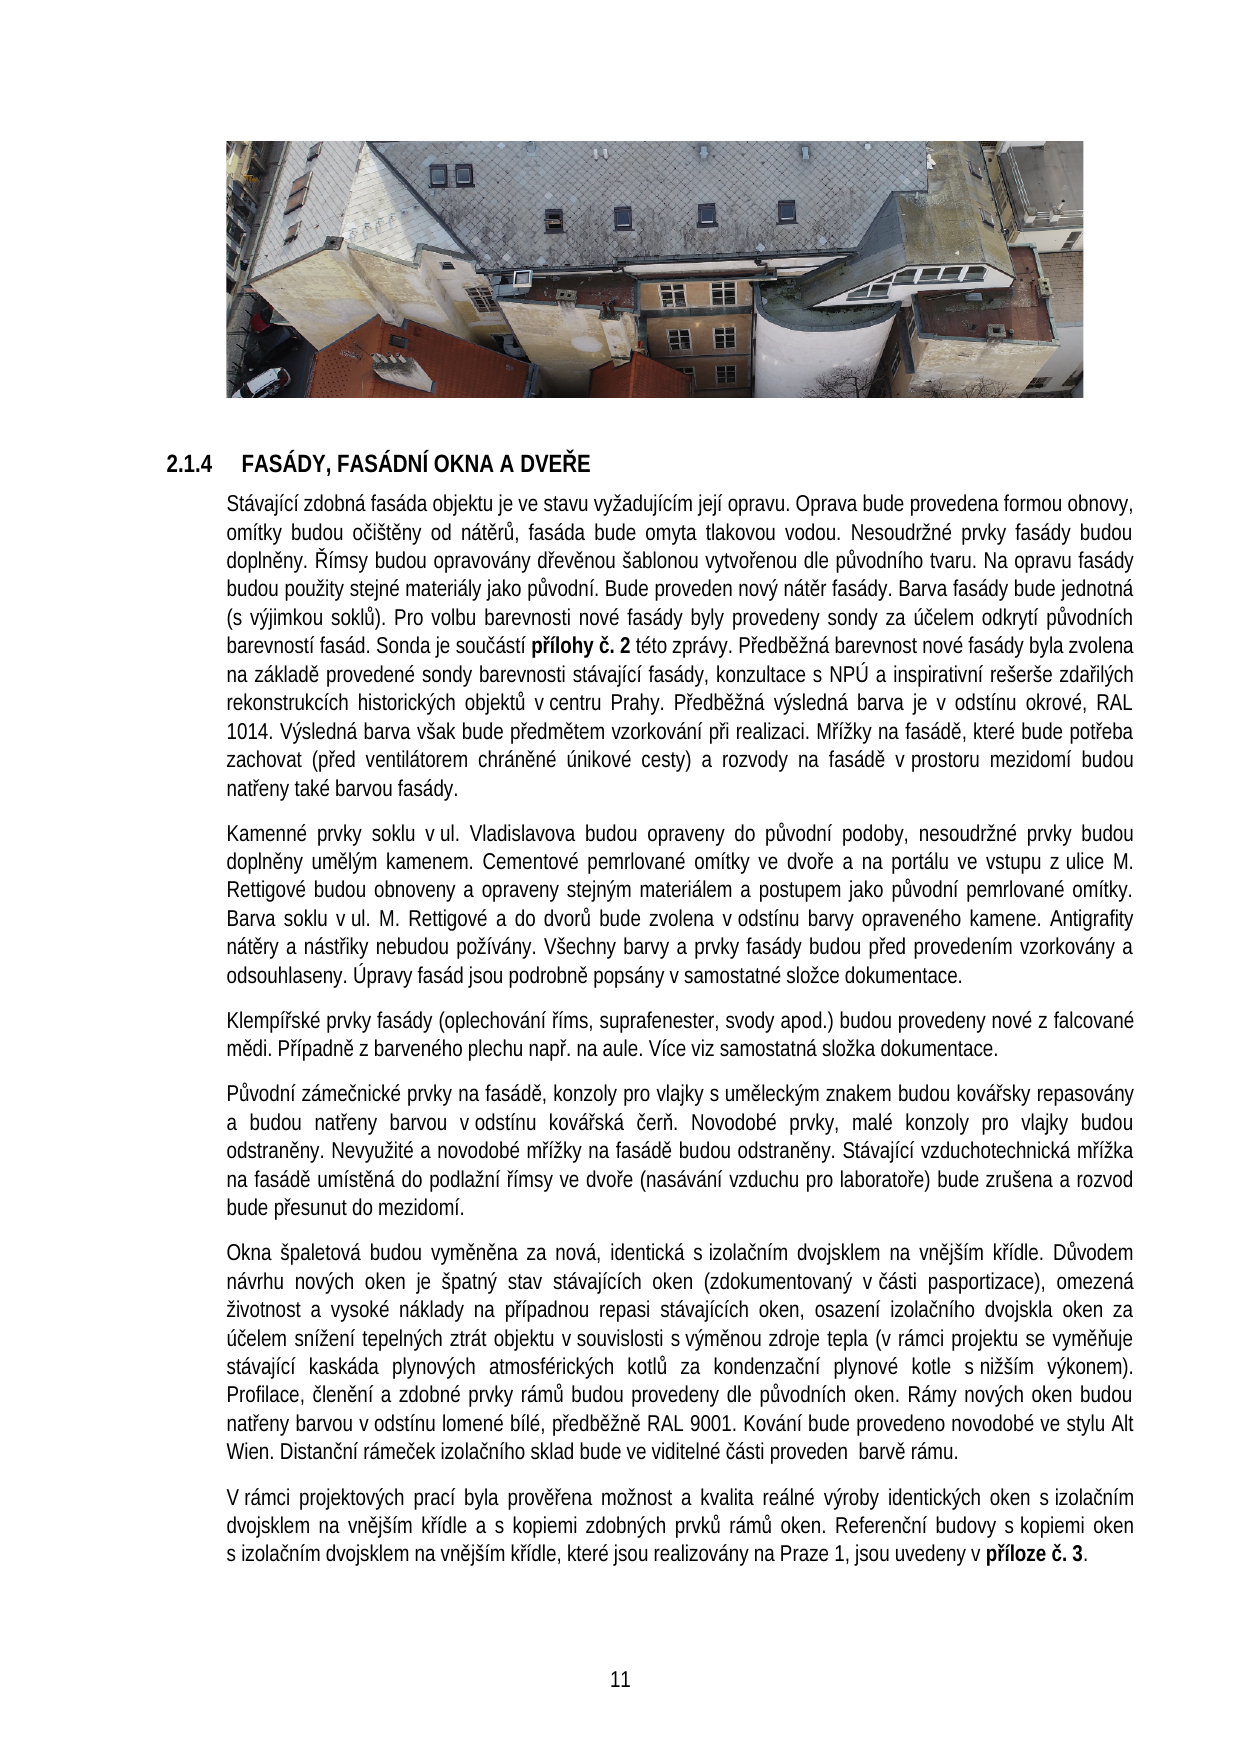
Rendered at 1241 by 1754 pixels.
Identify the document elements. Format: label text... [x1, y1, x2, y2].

text Kamenné prvky soklu v ul. Vladislavova budou opraveny do původní podoby, nesoudržné prvky budou doplněny umělým kamenem. Cementové pemrlované omítky ve dvoře a na portálu ve vstupu z ulice M. Rettigové budou obnoveny a opraveny stejným materiálem a postupem jako původní pemrlované omítky. Barva soklu v ul. M. Rettigové a do dvorů bude zvolena v odstínu barvy opraveného kamene. Antigrafity nátěry a nástřiky nebudou požívány. Všechny barvy a prvky fasády budou před provedením vzorkovány a odsouhlaseny. Úpravy fasád jsou podrobně popsány v samostatné složce dokumentace. [226, 819, 1134, 988]
text Okna špaletová budou vyměněna za nová, identická s izolačním dvojsklem na vnějším křídle. Důvodem návrhu nových oken je špatný stav stávajících oken (zdokumentovaný v části pasportizace), omezená životnost a vysoké náklady na případnou repasi stávajících oken, osazení izolačního dvojskla oken za účelem snížení tepelných ztrát objektu v souvislosti s výměnou zdroje tepla (v rámci projektu se vyměňuje stávající kaskáda plynových atmosférických kotlů za kondenzační plynové kotle s nižším výkonem). Profilace, členění a zdobné prvky rámů budou provedeny dle původních oken. Rámy nových oken budou natřeny barvou v odstínu lomené bílé, předběžně RAL 9001. Kování bude provedeno novodobé ve stylu Alt Wien. Distanční rámeček izolačního sklad bude ve viditelné části proveden barvě rámu. [226, 1239, 1134, 1465]
text V rámci projektových prací byla prověřena možnost a kvalita reálné výroby identických oken s izolačním dvojsklem na vnějším křídle a s kopiemi zdobných prvků rámů oken. Referenční budovy s kopiemi oken s izolačním dvojsklem na vnějším křídle, které jsou realizovány na Praze 1, jsou uvedeny v příloze č. 3. [226, 1483, 1134, 1567]
text Původní zámečnické prvky na fasádě, konzoly pro vlajky s uměleckým znakem budou kovářsky repasovány a budou natřeny barvou v odstínu kovářská čerň. Novodobé prvky, malé konzoly pro vlajky budou odstraněny. Nevyužité a novodobé mřížky na fasádě budou odstraněny. Stávající vzduchotechnická mřížka na fasádě umístěná do podlažní římsy ve dvoře (nasávání vzduchu pro laboratoře) bude zrušena a rozvod bude přesunut do mezidomí. [226, 1080, 1134, 1221]
picture [226, 141, 1084, 398]
subtitle fasády, fasádní okna a dveře [166, 449, 1134, 478]
text Klempířské prvky fasády (oplechování říms, suprafenester, svody apod.) budou provedeny nové z falcované mědi. Případně z barveného plechu např. na aule. Více viz samostatná složka dokumentace. [226, 1007, 1134, 1062]
text Stávající zdobná fasáda objektu je ve stavu vyžadujícím její opravu. Oprava bude provedena formou obnovy, omítky budou očištěny od nátěrů, fasáda bude omyta tlakovou vodou. Nesoudržné prvky fasády budou doplněny. Římsy budou opravovány dřevěnou šablonou vytvořenou dle původního tvaru. Na opravu fasády budou použity stejné materiály jako původní. Bude proveden nový nátěr fasády. Barva fasády bude jednotná (s výjimkou soklů). Pro volbu barevnosti nové fasády byly provedeny sondy za účelem odkrytí původních barevností fasád. Sonda je součástí přílohy č. 2 této zprávy. Předběžná barevnost nové fasády byla zvolena na základě provedené sondy barevnosti stávající fasády, konzultace s NPÚ a inspirativní rešerše zdařilých rekonstrukcích historických objektů v centru Prahy. Předběžná výsledná barva je v odstínu okrové, RAL 1014. Výsledná barva však bude předmětem vzorkování při realizaci. Mřížky na fasádě, které bude potřeba zachovat (před ventilátorem chráněné únikové cesty) a rozvody na fasádě v prostoru mezidomí budou natřeny také barvou fasády. [226, 490, 1134, 801]
